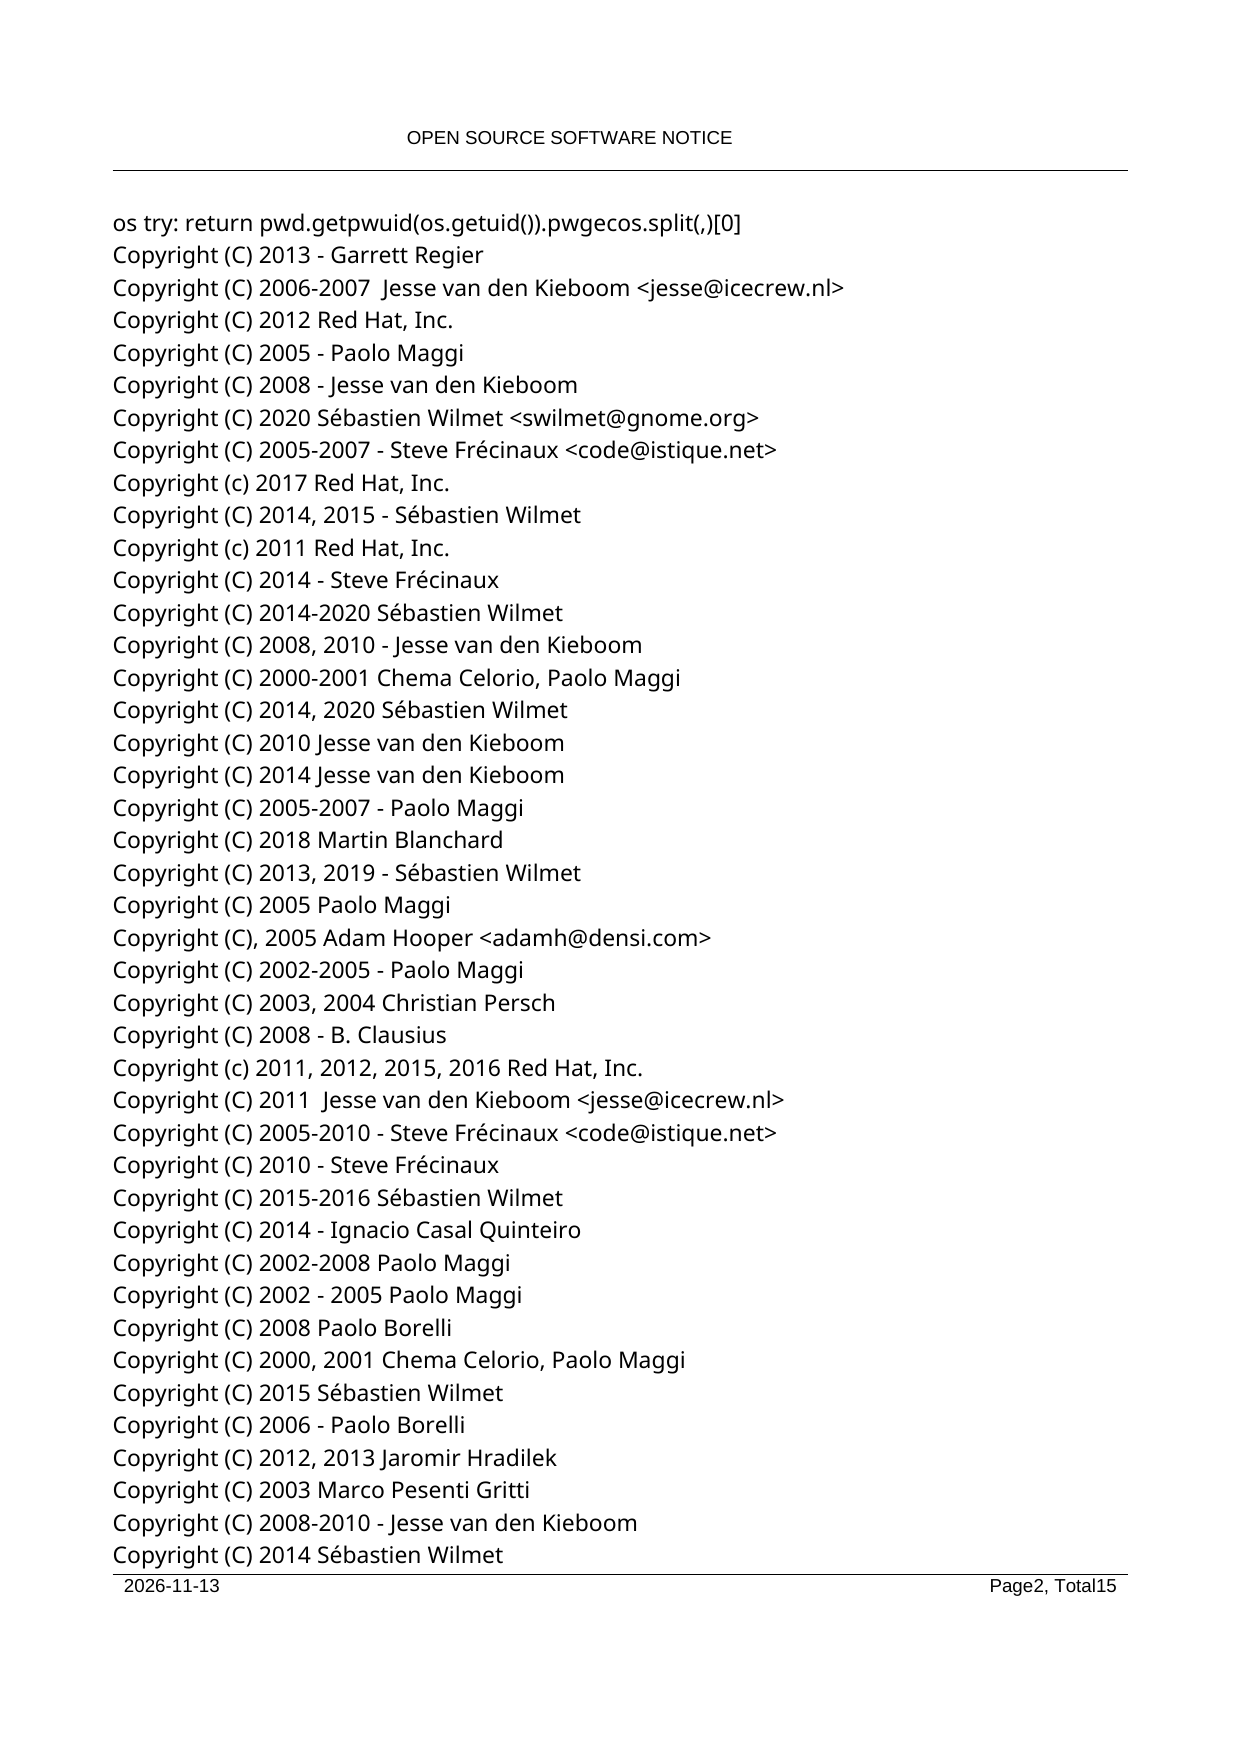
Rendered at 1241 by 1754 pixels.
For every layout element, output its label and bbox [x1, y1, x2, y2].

text [112, 206, 1128, 1571]
